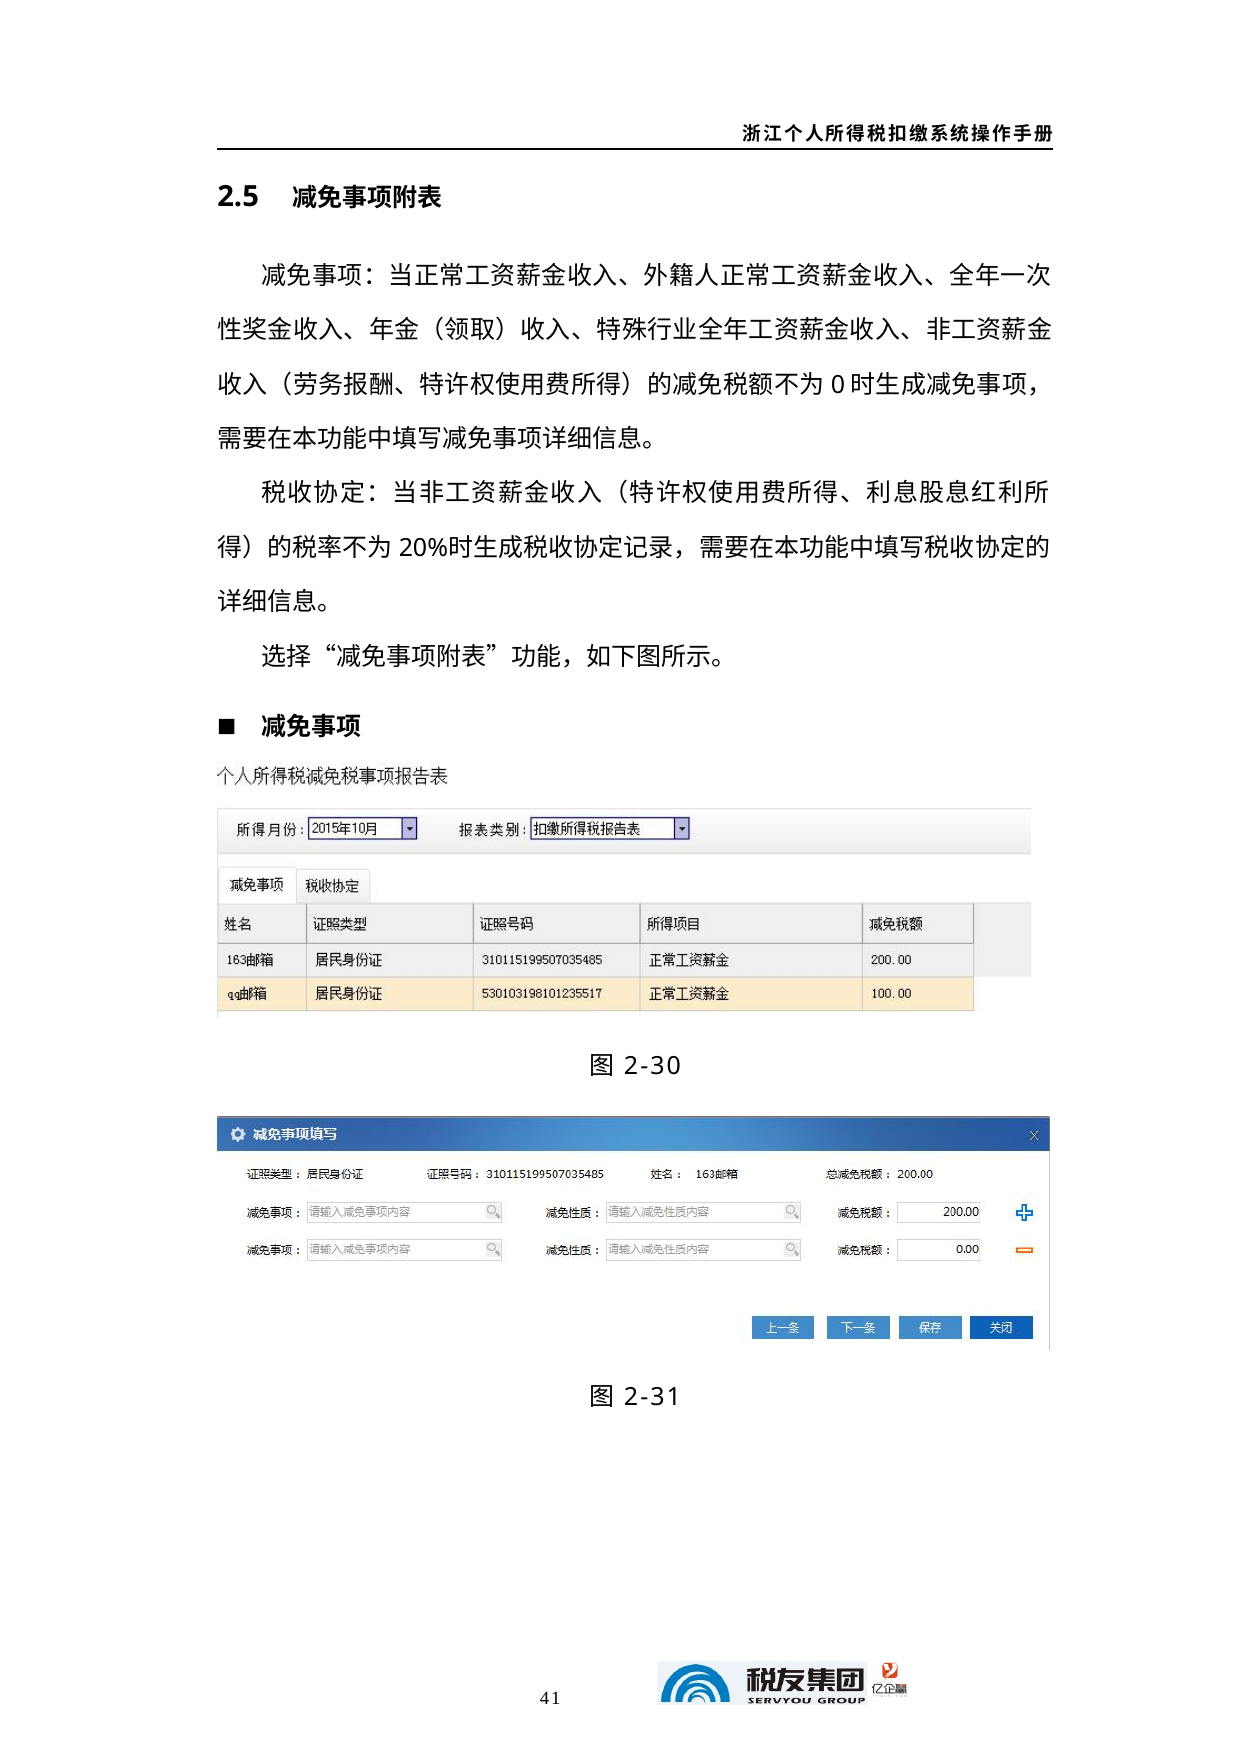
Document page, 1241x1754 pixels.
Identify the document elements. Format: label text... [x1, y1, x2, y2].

picture [217, 1116, 1050, 1350]
list 减免事项附表 [217, 175, 1053, 215]
text 减免事项：当正常工资薪金收入、外籍人正常工资薪金收入、全年一次性奖金收入、年金（领取）收入、特殊行业全年工资薪金收入、非工资薪金收入（劳务报酬、特许权使用费所得）的减免税额不为0时生成减免事项，需要在本功能中填写减免事项详细信息。 [217, 255, 1053, 455]
text 选择“减免事项附表”功能，如下图所示。 [217, 636, 1053, 672]
text 税收协定：当非工资薪金收入（特许权使用费所得、利息股息红利所得）的税率不为20%时生成税收协定记录，需要在本功能中填写税收协定的详细信息。 [217, 473, 1053, 618]
picture [657, 1661, 914, 1705]
list 减免事项 [217, 707, 1053, 743]
picture [217, 761, 1032, 1018]
